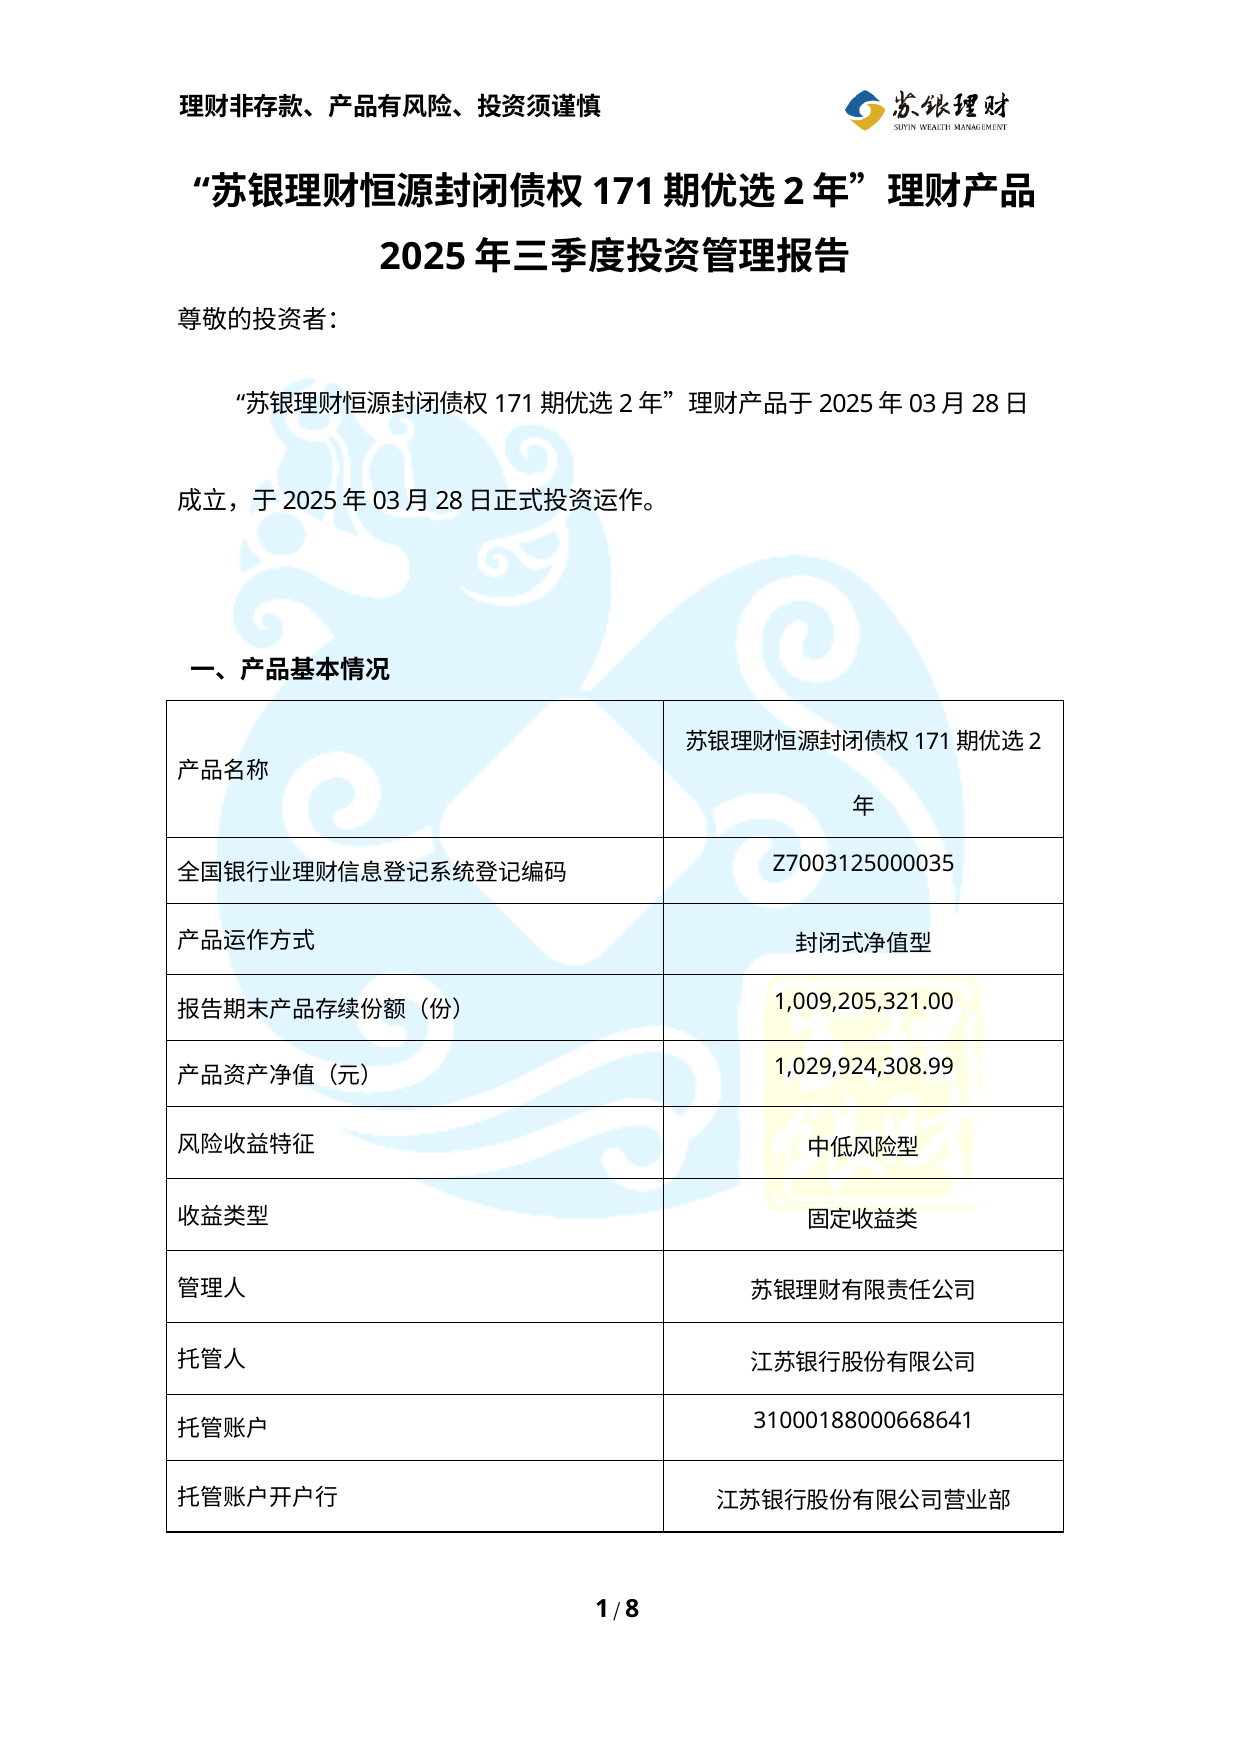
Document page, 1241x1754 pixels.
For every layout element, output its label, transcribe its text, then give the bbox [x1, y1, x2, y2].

table_header 苏银理财恒源封闭债权171期优选2年 [664, 701, 1063, 837]
table_cell 管理人 [167, 1251, 663, 1322]
text 尊敬的投资者： [177, 286, 1053, 351]
table_cell 全国银行业理财信息登记系统登记编码 [167, 838, 663, 903]
subtitle 一、产品基本情况 [190, 635, 1053, 700]
table_cell 固定收益类 [664, 1179, 1063, 1250]
table_cell 风险收益特征 [167, 1107, 663, 1178]
table_cell 江苏银行股份有限公司 [664, 1323, 1063, 1393]
table_cell 1,029,924,308.99 [664, 1041, 1063, 1106]
table_cell 31000188000668641 [664, 1395, 1063, 1459]
picture [820, 72, 1039, 143]
table_cell 收益类型 [167, 1179, 663, 1250]
table_cell 苏银理财有限责任公司 [664, 1251, 1063, 1322]
table_header 产品名称 [167, 701, 663, 837]
table_cell 托管账户开户行 [167, 1461, 663, 1531]
table_cell 托管账户 [167, 1395, 663, 1459]
table_cell 江苏银行股份有限公司营业部 [664, 1461, 1063, 1531]
table_cell 产品资产净值（元） [167, 1041, 663, 1106]
table_cell 中低风险型 [664, 1107, 1063, 1178]
table_cell 产品运作方式 [167, 904, 663, 974]
text 2025年三季度投资管理报告 [177, 221, 1053, 286]
table_cell 托管人 [167, 1323, 663, 1393]
table_cell 封闭式净值型 [664, 904, 1063, 974]
text “苏银理财恒源封闭债权171期优选2年”理财产品于 2025年03月28日成立，于2025年03月28日正式投资运作。 [177, 369, 1053, 531]
table_cell Z7003125000035 [664, 838, 1063, 903]
table_cell 1,009,205,321.00 [664, 975, 1063, 1040]
text “苏银理财恒源封闭债权171期优选2年”理财产品 [177, 156, 1053, 221]
table_cell 报告期末产品存续份额（份） [167, 975, 663, 1040]
